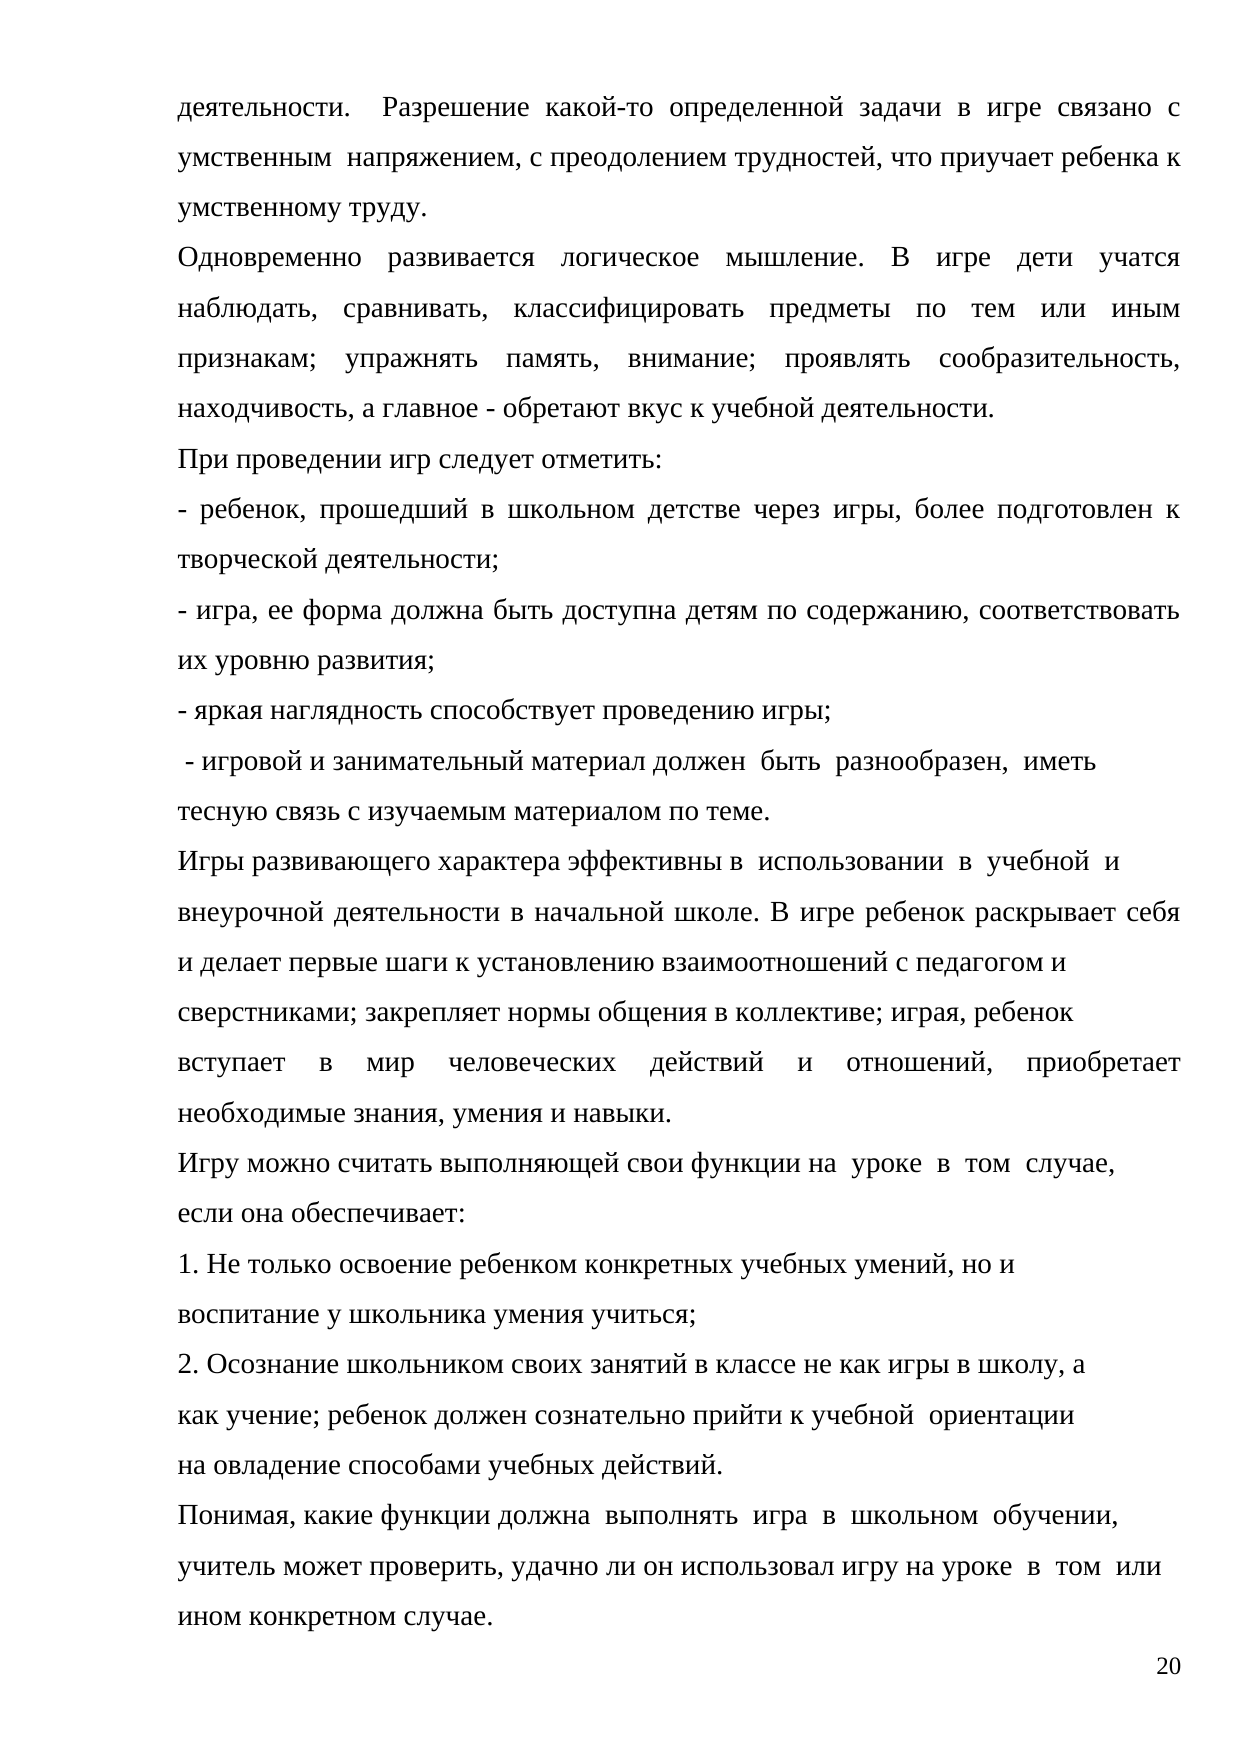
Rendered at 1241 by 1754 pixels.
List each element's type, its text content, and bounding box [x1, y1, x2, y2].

text Игру можно считать выполняющей свои функции на уроке в том случае, [177, 1145, 1181, 1179]
text Одновременно развивается логическое мышление. В игре дети учатся наблюдать, сравнивать, классифицировать предметы по тем или иным признакам; упражнять память, внимание; проявлять сообразительность, находчивость, а главное - обретают вкус к учебной деятельности. [177, 239, 1181, 424]
text учитель может проверить, удачно ли он использовал игру на уроке в том или [177, 1548, 1181, 1581]
text тесную связь с изучаемым материалом по теме. [177, 793, 1181, 827]
text воспитание у школьника умения учиться; [177, 1296, 1181, 1330]
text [177, 89, 1181, 223]
text если она обеспечивает: [177, 1196, 1181, 1229]
text сверстниками; закрепляет нормы общения в коллективе; играя, ребенок [177, 994, 1181, 1028]
text 2. Осознание школьником своих занятий в классе не как игры в школу, а [177, 1346, 1181, 1380]
text - ребенок, прошедший в школьном детстве через игры, более подготовлен к творческой деятельности; [177, 491, 1181, 575]
text ином конкретном случае. [177, 1598, 1181, 1632]
text Понимая, какие функции должна выполнять игра в школьном обучении, [177, 1497, 1181, 1531]
text - игра, ее форма должна быть доступна детям по содержанию, соответствовать их уровню развития; [177, 592, 1181, 676]
text Игры развивающего характера эффективны в использовании в учебной и [177, 843, 1181, 877]
text При проведении игр следует отметить: [177, 441, 1181, 474]
text на овладение способами учебных действий. [177, 1447, 1181, 1481]
text - яркая наглядность способствует проведению игры; [177, 692, 1181, 726]
text 1. Не только освоение ребенком конкретных учебных умений, но и [177, 1246, 1181, 1279]
text внеурочной деятельности в начальной школе. В игре ребенок раскрывает себя и делает первые шаги к установлению взаимоотношений с педагогом и [177, 894, 1181, 977]
text вступает в мир человеческих действий и отношений, приобретает необходимые знания, умения и навыки. [177, 1044, 1181, 1128]
text как учение; ребенок должен сознательно прийти к учебной ориентации [177, 1397, 1181, 1430]
text - игровой и занимательный материал должен быть разнообразен, иметь [177, 743, 1181, 776]
